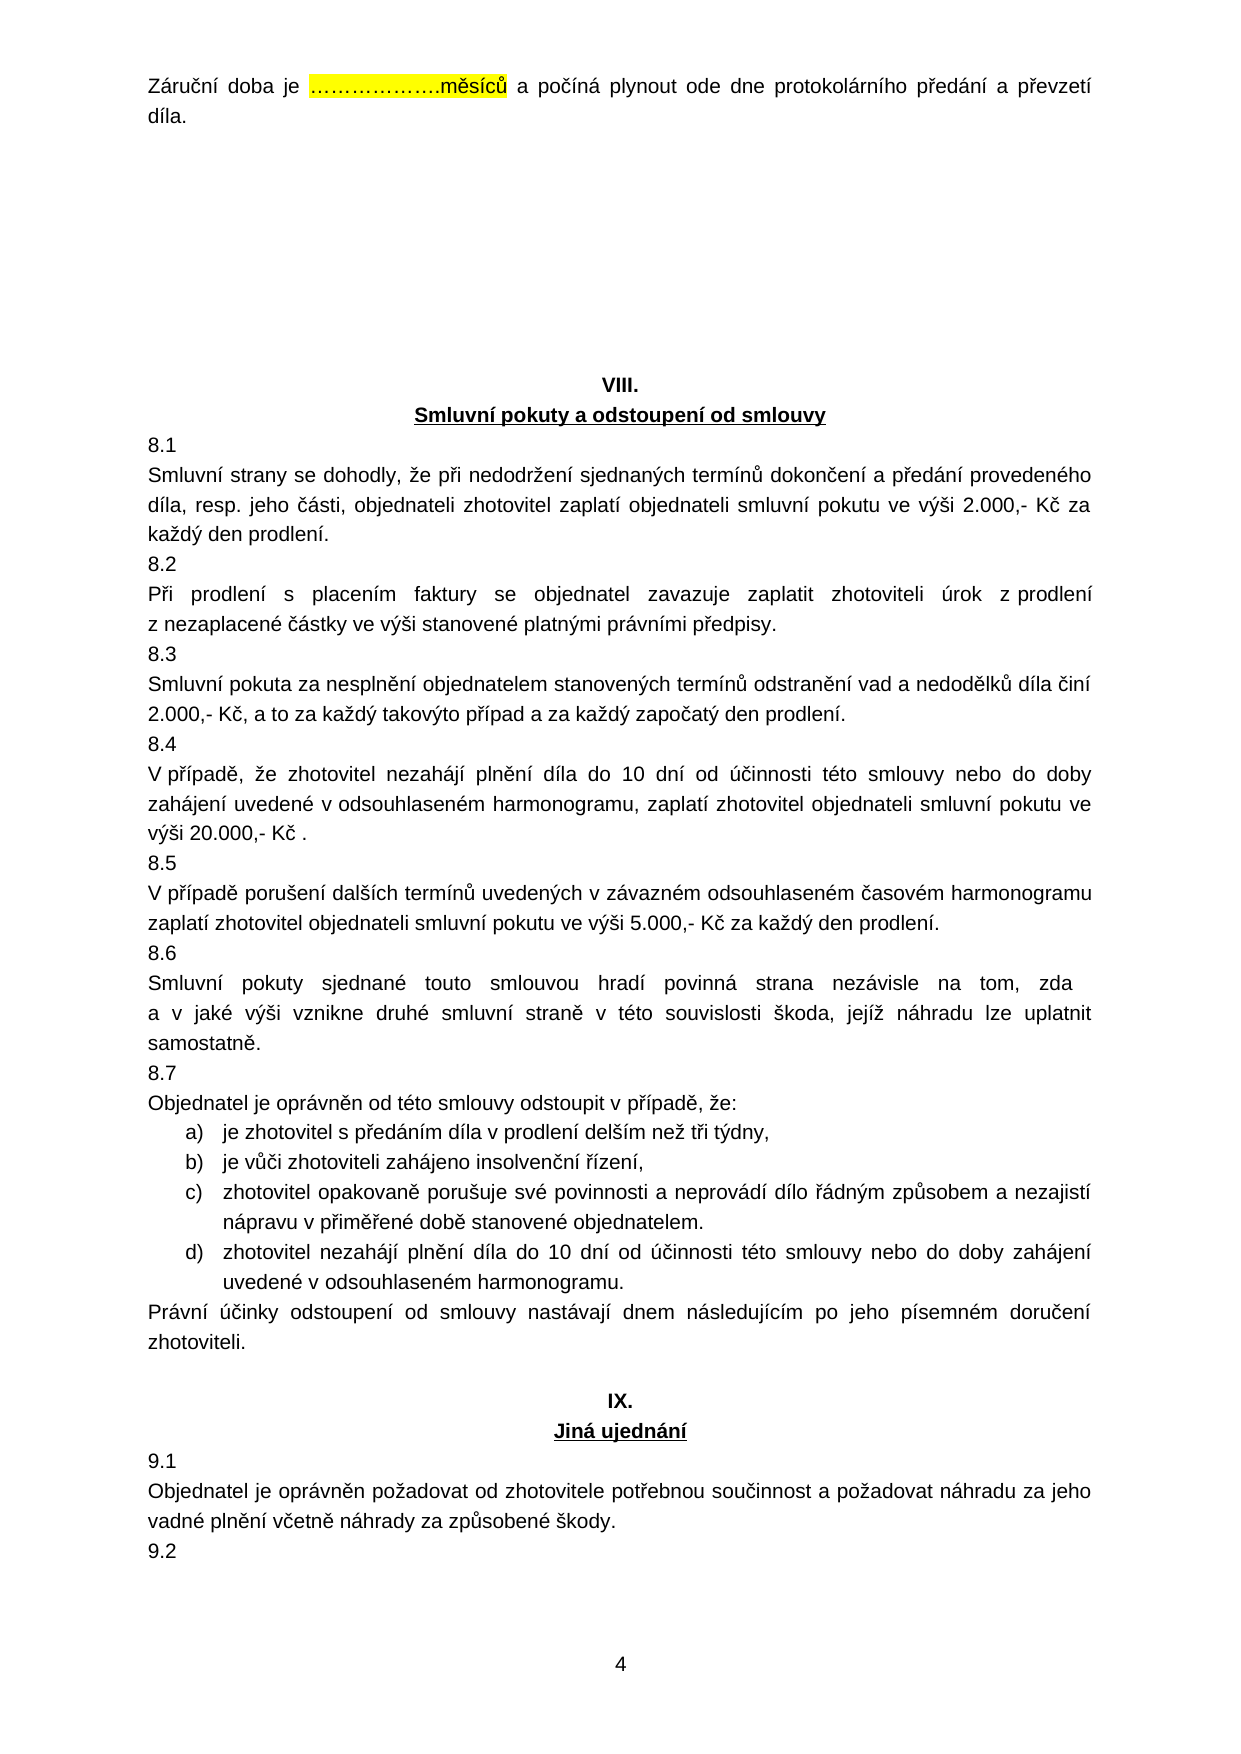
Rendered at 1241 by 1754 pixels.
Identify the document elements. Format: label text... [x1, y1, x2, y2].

text 8.2 [148, 552, 1092, 576]
text 8.7 [148, 1060, 1092, 1084]
text Objednatel je oprávněn od této smlouvy odstoupit v případě, že: [148, 1090, 1092, 1114]
text V případě, že zhotovitel nezahájí plnění díla do 10 dní od účinnosti této smlouvy nebo do doby zahájení uvedené v odsouhlaseném harmonogramu, zaplatí zhotovitel objednateli smluvní pokutu ve výši 20.000,- Kč . [148, 761, 1092, 845]
list je vůči zhotoviteli zahájeno insolvenční řízení, [185, 1150, 1092, 1174]
list zhotovitel nezahájí plnění díla do 10 dní od účinnosti této smlouvy nebo do doby zahájení uvedené v odsouhlaseném harmonogramu. [185, 1240, 1092, 1294]
list zhotovitel opakovaně porušuje své povinnosti a neprovádí dílo řádným způsobem a nezajistí nápravu v přiměřené době stanovené objednatelem. [185, 1180, 1092, 1234]
text 8.1 [148, 433, 1092, 457]
text Smluvní pokuta za nesplnění objednatelem stanovených termínů odstranění vad a nedodělků díla činí 2.000,- Kč, a to za každý takovýto případ a za každý započatý den prodlení. [148, 672, 1092, 726]
text 8.6 [148, 941, 1092, 965]
text Jiná ujednání [148, 1419, 1092, 1443]
text Právní účinky odstoupení od smlouvy nastávají dnem následujícím po jeho písemném doručení zhotoviteli. [148, 1299, 1092, 1353]
text Smluvní pokuty a odstoupení od smlouvy [148, 403, 1092, 427]
list je zhotovitel s předáním díla v prodlení delším než tři týdny, [185, 1120, 1092, 1144]
text Při prodlení s placením faktury se objednatel zavazuje zaplatit zhotoviteli úrok z prodlení z nezaplacené částky ve výši stanovené platnými právními předpisy. [148, 582, 1092, 636]
text Záruční doba je ……………….měsíců a počíná plynout ode dne protokolárního předání a převzetí díla. [148, 74, 1092, 128]
text Objednatel je oprávněn požadovat od zhotovitele potřebnou součinnost a požadovat náhradu za jeho vadné plnění včetně náhrady za způsobené škody. [148, 1479, 1092, 1533]
text V případě porušení dalších termínů uvedených v závazném odsouhlaseném časovém harmonogramu zaplatí zhotovitel objednateli smluvní pokutu ve výši 5.000,- Kč za každý den prodlení. [148, 881, 1092, 935]
text IX. [148, 1389, 1092, 1413]
text Smluvní strany se dohodly, že při nedodržení sjednaných termínů dokončení a předání provedeného díla, resp. jeho části, objednateli zhotovitel zaplatí objednateli smluvní pokutu ve výši 2.000,- Kč za každý den prodlení. [148, 462, 1092, 546]
text Smluvní pokuty sjednané touto smlouvou hradí povinná strana nezávisle na tom, zda a v jaké výši vznikne druhé smluvní straně v této souvislosti škoda, jejíž náhradu lze uplatnit samostatně. [148, 971, 1092, 1054]
text VIII. [148, 373, 1092, 397]
text 9.2 [148, 1539, 1092, 1563]
text 8.3 [148, 642, 1092, 666]
text 9.1 [148, 1449, 1092, 1473]
text 8.5 [148, 851, 1092, 875]
text 8.4 [148, 732, 1092, 756]
